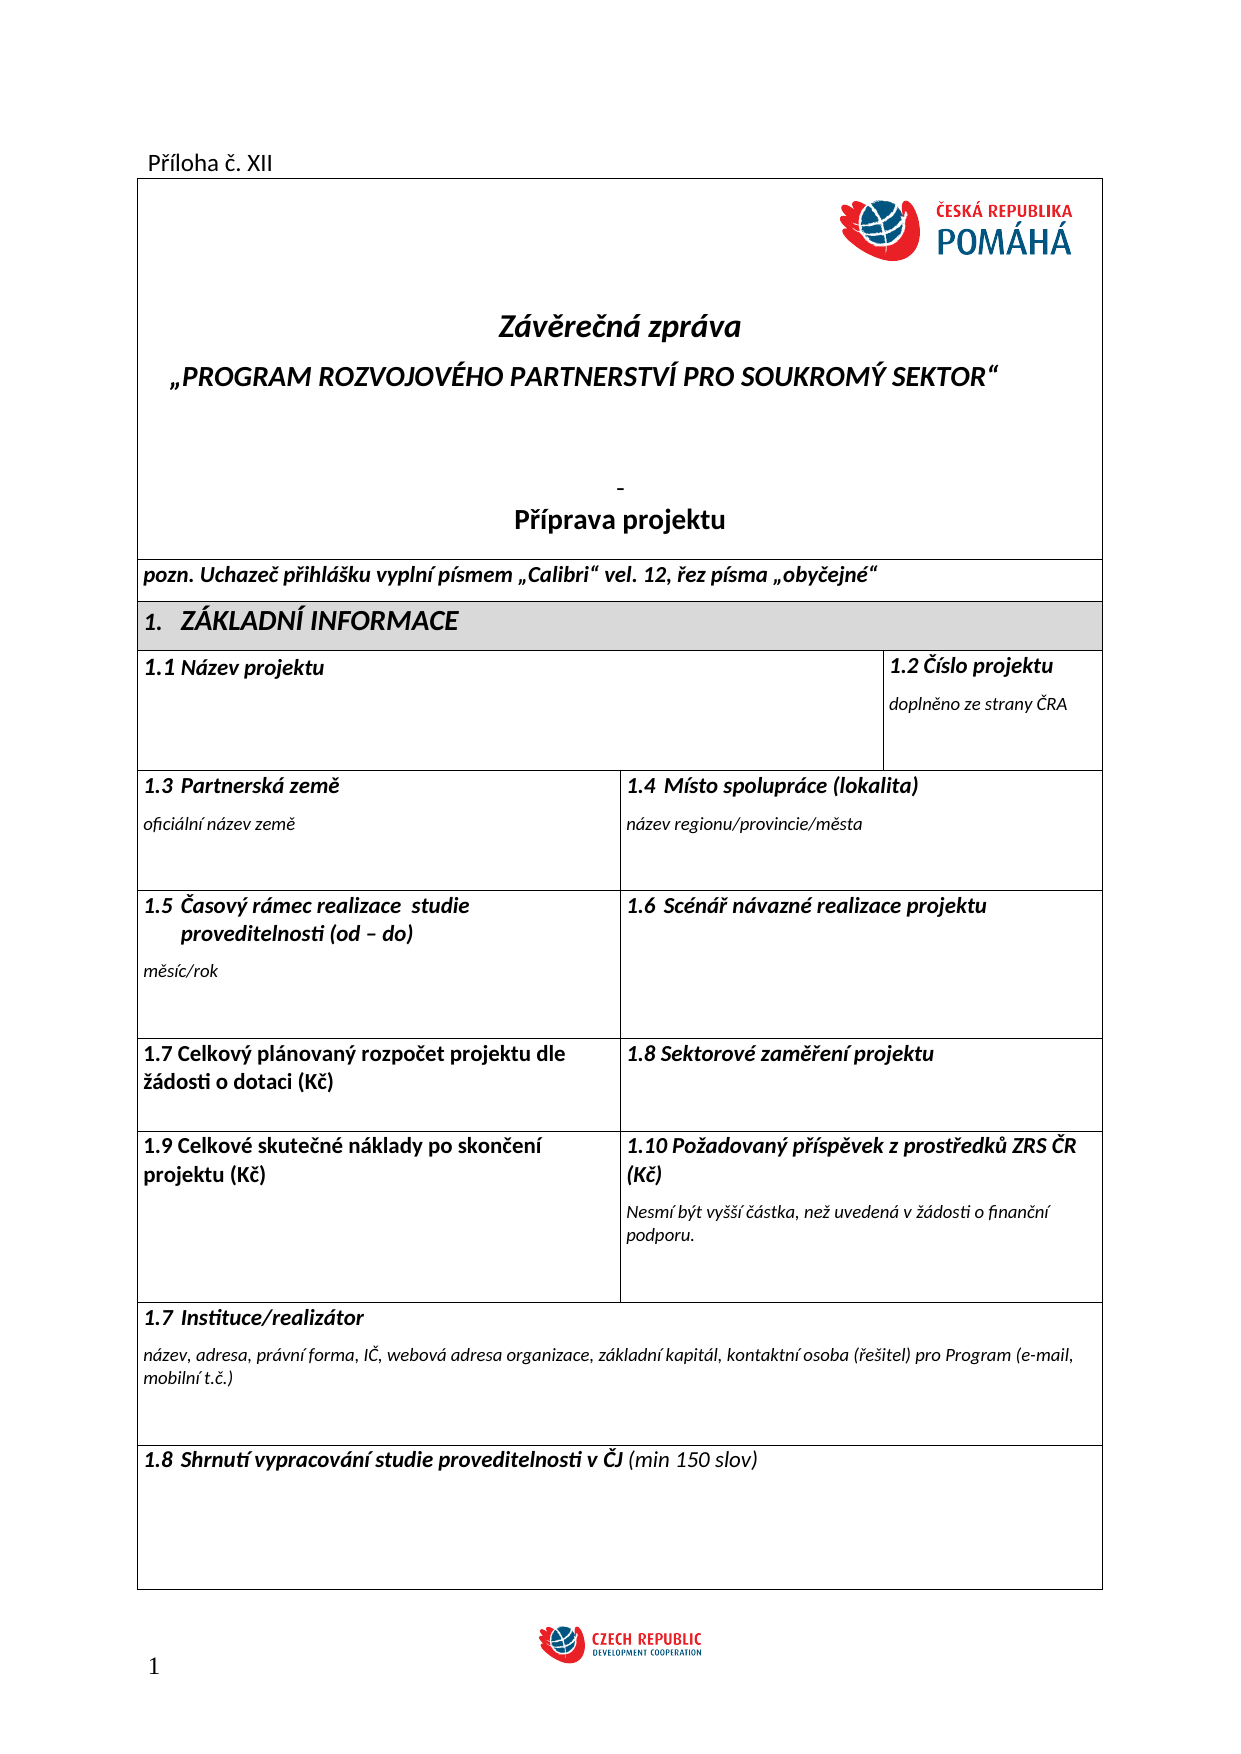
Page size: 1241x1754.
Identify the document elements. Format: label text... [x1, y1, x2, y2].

table_cell Časový rámec realizace studie proveditelnosti (od – do) měsíc/rok [138, 891, 620, 1038]
table_cell Partnerská země oficiální název země [138, 771, 620, 890]
table_header Závěrečná zpráva „PROGRAM ROZVOJOVÉHO PARTNERSTVÍ PRO SOUKROMÝ SEKTOR“ - Příprava projektu [138, 179, 1102, 559]
picture [814, 179, 1098, 280]
table_cell Scénář návazné realizace projektu [621, 891, 1102, 1038]
table_cell 1.9 Celkové skutečné náklady po skončení projektu (Kč) [138, 1132, 620, 1302]
table_cell 1.10 Požadovaný příspěvek z prostředků ZRS ČR (Kč) Nesmí být vyšší částka, než uvedená v žádosti o finanční podporu. [621, 1132, 1102, 1302]
table_cell Shrnutí vypracování studie proveditelnosti v ČJ (min 150 slov) [138, 1446, 1102, 1589]
table_cell 1.7 Celkový plánovaný rozpočet projektu dle žádosti o dotaci (Kč) [138, 1039, 620, 1131]
table_cell Instituce/realizátor název, adresa, právní forma, IČ, webová adresa organizace, základní kapitál, kontaktní osoba (řešitel) pro Program (e-mail, mobilní t.č.) [138, 1303, 1102, 1444]
table_cell ZÁKLADNÍ INFORMACE [138, 602, 1102, 650]
text Příloha č. XII [148, 148, 1093, 178]
table_cell 1.2 Číslo projektu doplněno ze strany ČRA [884, 651, 1102, 770]
picture [528, 1615, 712, 1675]
table_cell pozn. Uchazeč přihlášku vyplní písmem „Calibri“ vel. 12, řez písma „obyčejné“ [138, 560, 1102, 601]
table_cell Místo spolupráce (lokalita) název regionu/provincie/města [621, 771, 1102, 890]
table_cell Název projektu [138, 651, 883, 770]
table_cell 1.8 Sektorové zaměření projektu [621, 1039, 1102, 1131]
